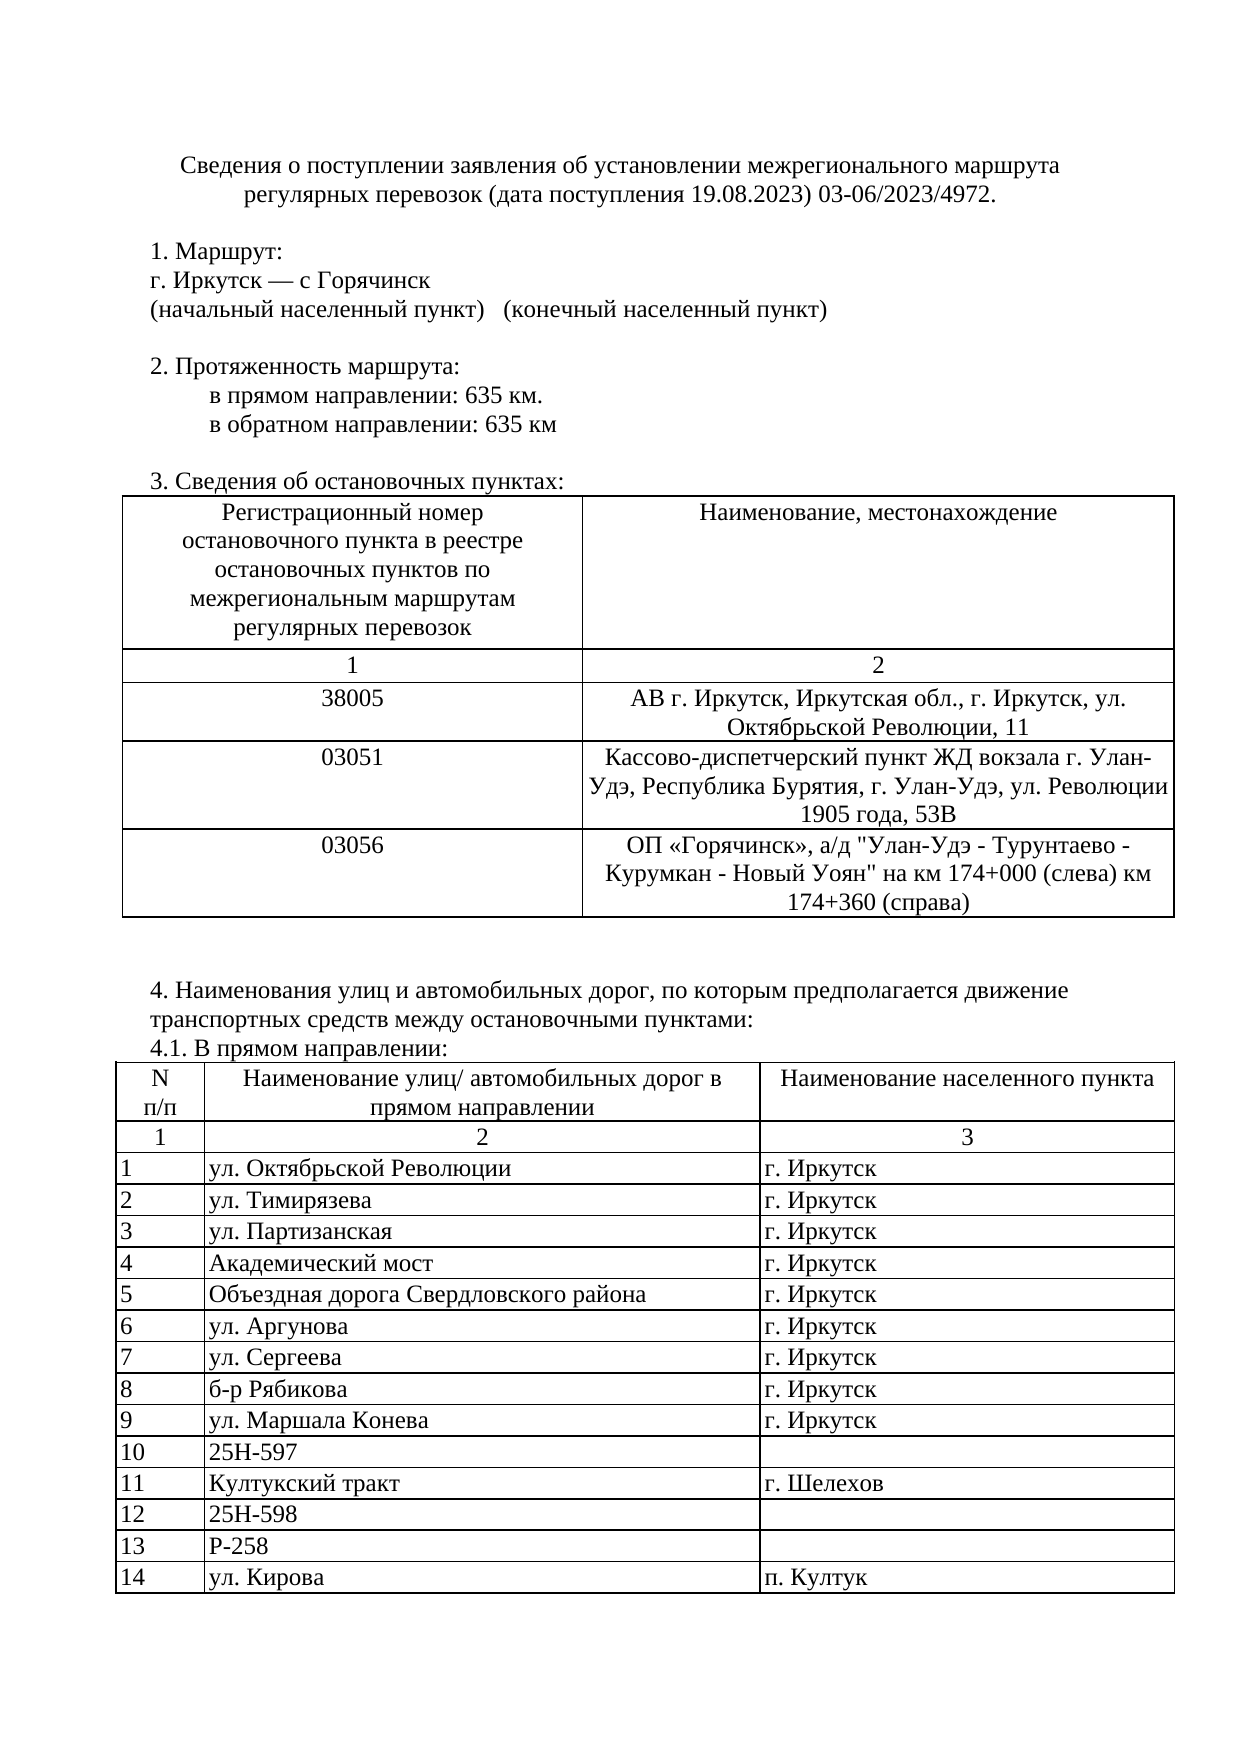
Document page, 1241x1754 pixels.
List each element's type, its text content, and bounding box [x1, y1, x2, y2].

table_cell 4 [117, 1248, 204, 1278]
table_cell Култукский тракт [205, 1468, 759, 1498]
table_cell 8 [117, 1374, 204, 1403]
table_cell 1 [117, 1153, 204, 1183]
text (начальный населенный пункт) (конечный населенный пункт) [150, 294, 1090, 322]
table_cell ул. Кирова [205, 1562, 759, 1592]
text 1. Маршрут: [150, 236, 1090, 265]
table_cell 03056 [123, 830, 582, 916]
table_cell г. Иркутск [761, 1279, 1174, 1309]
table_header Наименование улиц/ автомобильных дорог в прямом направлении [205, 1063, 759, 1120]
table_cell б-р Рябикова [205, 1374, 759, 1403]
table_cell 2 [117, 1185, 204, 1215]
table_cell 2 [205, 1122, 759, 1152]
table_cell 3 [117, 1216, 204, 1246]
table_cell 12 [117, 1500, 204, 1529]
table_cell АВ г. Иркутск, Иркутская обл., г. Иркутск, ул. Октябрьской Революции, 11 [583, 683, 1173, 740]
table_cell 10 [117, 1437, 204, 1466]
table_cell Кассово-диспетчерский пункт ЖД вокзала г. Улан-Удэ, Республика Бурятия, г. Улан-Удэ, ул. Революции 1905 года, 53В [583, 742, 1173, 828]
table_cell 03051 [123, 742, 582, 828]
table_cell г. Иркутск [761, 1216, 1174, 1246]
table_cell 25Н-597 [205, 1437, 759, 1466]
table_cell 38005 [123, 683, 582, 740]
table_cell Объездная дорога Свердловского района [205, 1279, 759, 1309]
table_cell 25Н-598 [205, 1500, 759, 1529]
table_cell 13 [117, 1531, 204, 1561]
table_cell ул. Сергеева [205, 1342, 759, 1372]
table_cell 11 [117, 1468, 204, 1498]
text 2. Протяженность маршрута: [150, 351, 1090, 380]
table_cell г. Шелехов [761, 1468, 1174, 1498]
table_cell ул. Тимирязева [205, 1185, 759, 1215]
table_cell ул. Аргунова [205, 1311, 759, 1341]
table_cell 1 [117, 1122, 204, 1152]
table_cell [761, 1500, 1174, 1529]
table_cell г. Иркутск [761, 1153, 1174, 1183]
table_cell 6 [117, 1311, 204, 1341]
table_cell 14 [117, 1562, 204, 1592]
table_header Регистрационный номер остановочного пункта в реестре остановочных пунктов по межрегиональным маршрутам регулярных перевозок [123, 497, 582, 648]
text г. Иркутск — с Горячинск [150, 265, 1090, 294]
table_cell Р-258 [205, 1531, 759, 1561]
table_cell [761, 1531, 1174, 1561]
text Сведения о поступлении заявления об установлении межрегионального маршрута регулярных перевозок (дата поступления 19.08.2023) 03-06/2023/4972. [150, 150, 1090, 207]
table_cell ул. Партизанская [205, 1216, 759, 1246]
table_cell 3 [761, 1122, 1174, 1152]
table_cell г. Иркутск [761, 1405, 1174, 1435]
table_cell г. Иркутск [761, 1311, 1174, 1341]
text 4. Наименования улиц и автомобильных дорог, по которым предполагается движение транспортных средств между остановочными пунктами: [150, 975, 1090, 1033]
text 4.1. В прямом направлении: [150, 1033, 1090, 1061]
table_cell г. Иркутск [761, 1185, 1174, 1215]
table_cell 7 [117, 1342, 204, 1372]
table_cell г. Иркутск [761, 1374, 1174, 1403]
table_cell [761, 1437, 1174, 1466]
table_cell 1 [123, 650, 582, 681]
table_cell Академический мост [205, 1248, 759, 1278]
table_cell 2 [583, 650, 1173, 681]
table_cell п. Култук [761, 1562, 1174, 1592]
table_cell ОП «Горячинск», а/д "Улан-Удэ - Турунтаево - Курумкан - Новый Уоян" на км 174+000 (слева) км 174+360 (справа) [583, 830, 1173, 916]
table_header N п/п [117, 1063, 204, 1120]
text в прямом направлении: 635 км. [150, 380, 1090, 409]
table_cell 5 [117, 1279, 204, 1309]
table_header Наименование населенного пункта [761, 1063, 1174, 1120]
text 3. Сведения об остановочных пунктах: [150, 466, 1090, 495]
table_cell г. Иркутск [761, 1248, 1174, 1278]
table_header Наименование, местонахождение [583, 497, 1173, 648]
table_cell 9 [117, 1405, 204, 1435]
table_cell ул. Маршала Конева [205, 1405, 759, 1435]
table_cell ул. Октябрьской Революции [205, 1153, 759, 1183]
table_cell г. Иркутск [761, 1342, 1174, 1372]
text в обратном направлении: 635 км [150, 409, 1090, 437]
